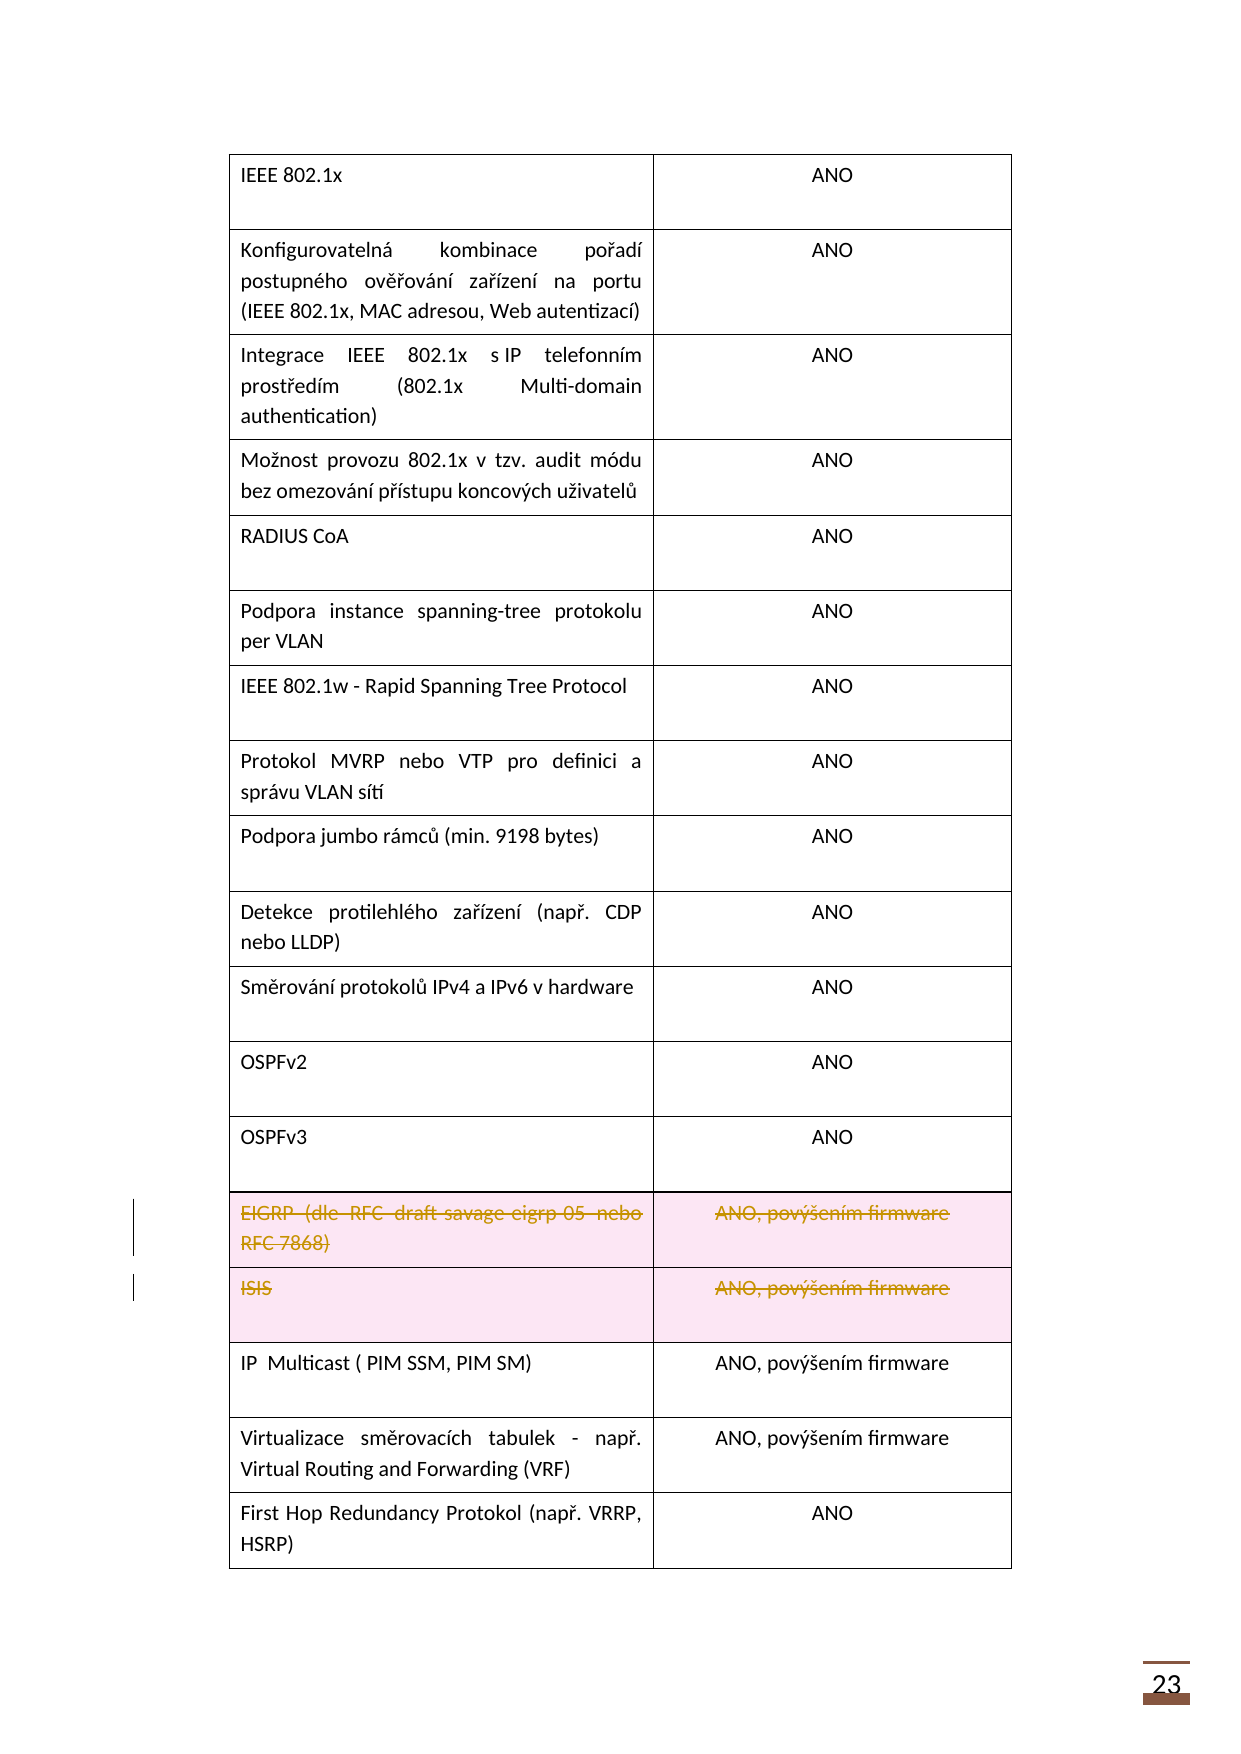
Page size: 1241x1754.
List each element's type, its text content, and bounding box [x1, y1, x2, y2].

table_cell Detekce protilehlého zařízení (např. CDP nebo LLDP) [230, 892, 653, 966]
table_cell ANO, povýšením firmware [654, 1343, 1011, 1417]
table_cell IEEE 802.1x [230, 155, 653, 229]
table_cell ANO [654, 892, 1011, 966]
table_cell ANO [654, 1117, 1011, 1191]
table_cell IEEE 802.1w - Rapid Spanning Tree Protocol [230, 666, 653, 740]
table_cell IP Multicast ( PIM SSM, PIM SM) [230, 1343, 653, 1417]
table_cell Podpora instance spanning-tree protokolu per VLAN [230, 591, 653, 665]
table_cell ANO [654, 816, 1011, 891]
table_cell ANO [654, 516, 1011, 590]
table_cell Konfigurovatelná kombinace pořadí postupného ověřování zařízení na portu (IEEE 802.1x, MAC adresou, Web autentizací) [230, 230, 653, 334]
table_cell OSPFv3 [230, 1117, 653, 1191]
table_cell RADIUS CoA [230, 516, 653, 590]
table_cell ANO [654, 1042, 1011, 1116]
table_cell Podpora jumbo rámců (min. 9198 bytes) [230, 816, 653, 891]
table_cell ANO [654, 741, 1011, 815]
table_cell ANO [654, 335, 1011, 439]
table_cell ANO [654, 666, 1011, 740]
table_cell First Hop Redundancy Protokol (např. VRRP, HSRP) [230, 1493, 653, 1567]
table_cell ANO [654, 230, 1011, 334]
table_cell ANO [654, 155, 1011, 229]
table_cell OSPFv2 [230, 1042, 653, 1116]
table_cell ANO [654, 1493, 1011, 1567]
table_cell ANO, povýšením firmware [654, 1418, 1011, 1492]
table_cell Virtualizace směrovacích tabulek - např. Virtual Routing and Forwarding (VRF) [230, 1418, 653, 1492]
table_cell ANO [654, 967, 1011, 1041]
table_cell Možnost provozu 802.1x v tzv. audit módu bez omezování přístupu koncových uživatelů [230, 440, 653, 514]
table_cell ANO [654, 591, 1011, 665]
table_cell Protokol MVRP nebo VTP pro definici a správu VLAN sítí [230, 741, 653, 815]
table_cell Směrování protokolů IPv4 a IPv6 v hardware [230, 967, 653, 1041]
table_cell ANO [654, 440, 1011, 514]
table_cell Integrace IEEE 802.1x s IP telefonním prostředím (802.1x Multi-domain authentication) [230, 335, 653, 439]
